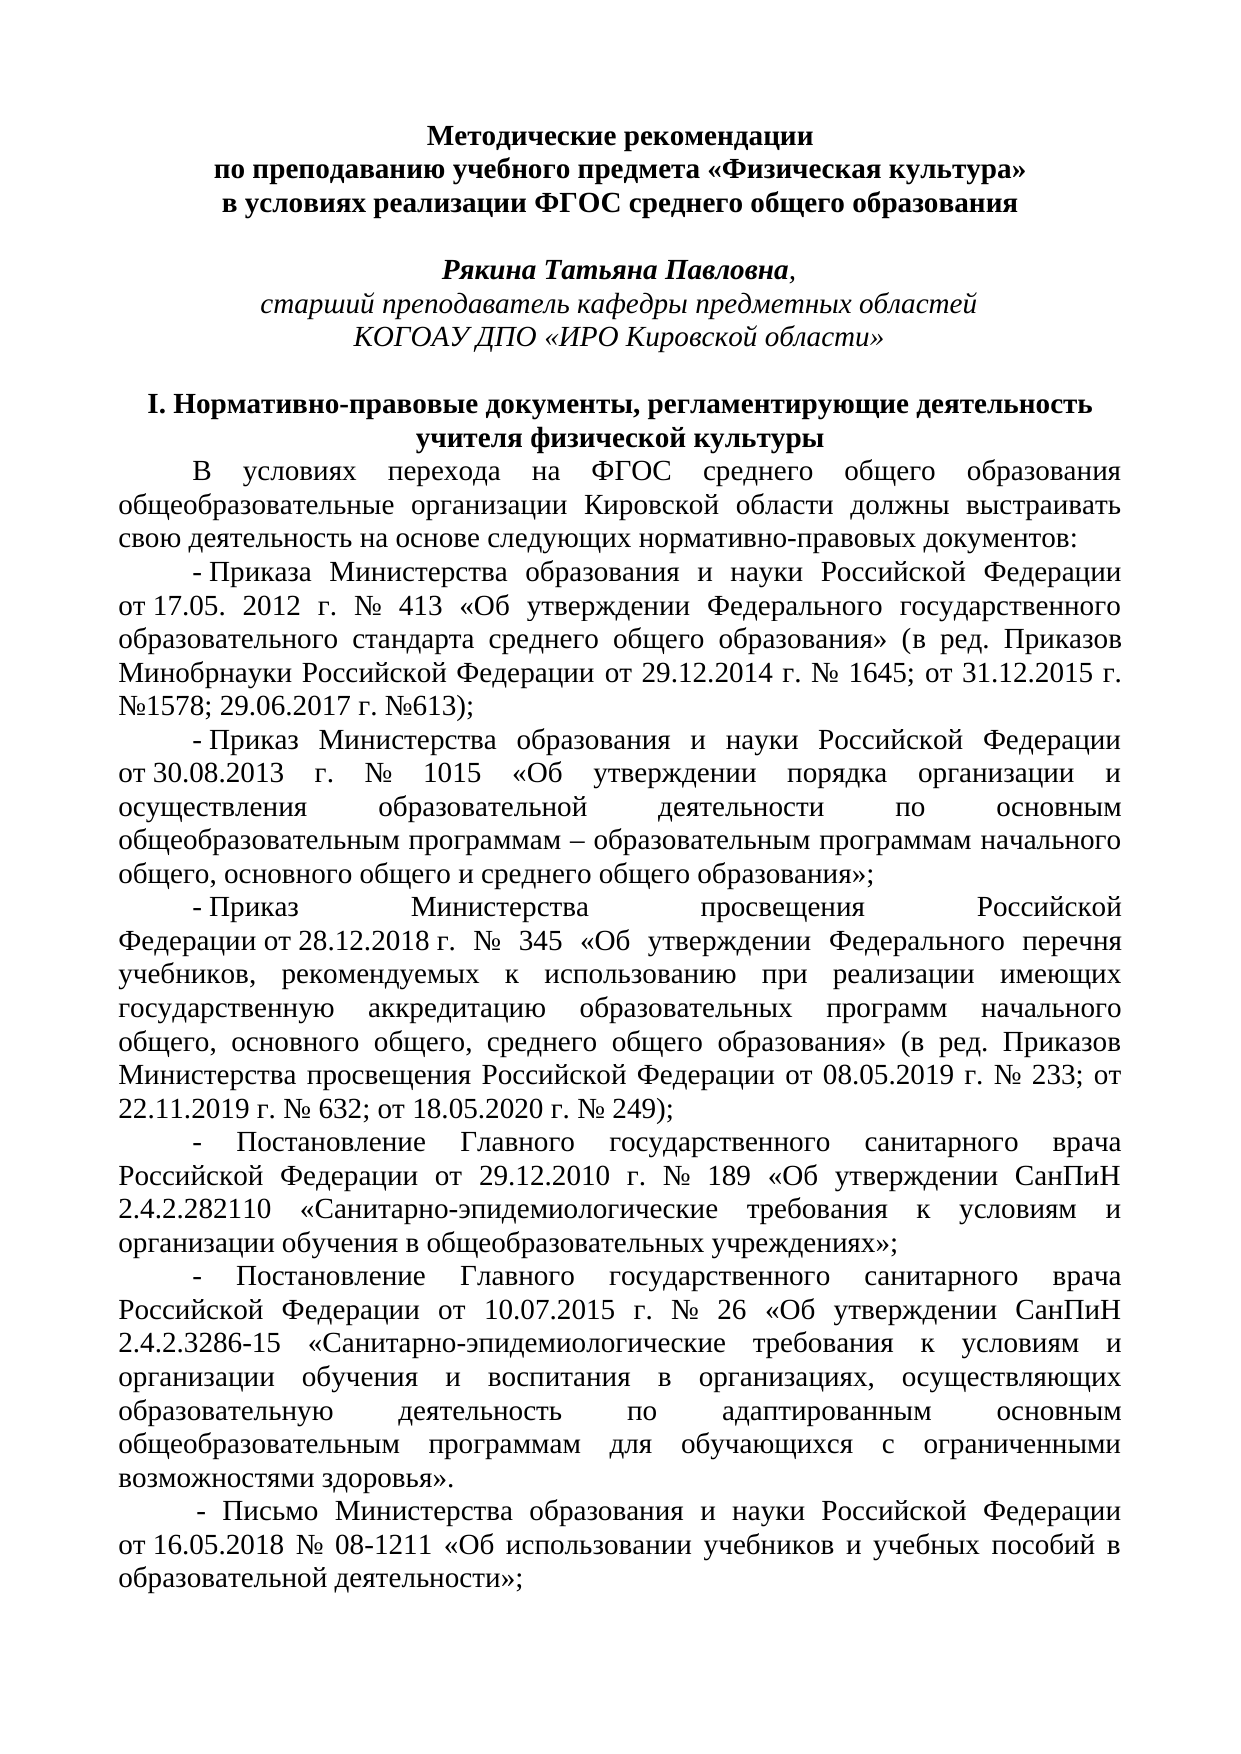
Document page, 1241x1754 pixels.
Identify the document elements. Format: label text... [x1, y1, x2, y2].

text - Приказ Министерства образования и науки Российской Федерации от 30.08.2013 г. № 1015 «Об утверждении порядка организации и осуществления образовательной деятельности по основным общеобразовательным программам – образовательным программам начального общего, основного общего и среднего общего образования»; [118, 722, 1122, 889]
text Рякина Татьяна Павловна, [118, 252, 1122, 286]
text I. Нормативно-правовые документы, регламентирующие деятельность учителя физической культуры [118, 386, 1122, 453]
text - Письмо Министерства образования и науки Российской Федерации от 16.05.2018 № 08-1211 «Об использовании учебников и учебных пособий в образовательной деятельности»; [118, 1493, 1122, 1594]
text В условиях перехода на ФГОС среднего общего образования общеобразовательные организации Кировской области должны выстраивать свою деятельность на основе следующих нормативно-правовых документов: [118, 453, 1122, 554]
text КОГОАУ ДПО «ИРО Кировской области» [118, 319, 1122, 353]
text - Приказ Министерства просвещения Российской Федерации от 28.12.2018 г. № 345 «Об утверждении Федерального перечня учебников, рекомендуемых к использованию при реализации имеющих государственную аккредитацию образовательных программ начального общего, основного общего, среднего общего образования» (в ред. Приказов Министерства просвещения Российской Федерации от 08.05.2019 г. № 233; от 22.11.2019 г. № 632; от 18.05.2020 г. № 249); [118, 889, 1122, 1124]
text - Постановление Главного государственного санитарного врача Российской Федерации от 29.12.2010 г. № 189 «Об утверждении СанПиН 2.4.2.282110 «Санитарно-эпидемиологические требования к условиям и организации обучения в общеобразовательных учреждениях»; [118, 1124, 1122, 1258]
text - Постановление Главного государственного санитарного врача Российской Федерации от 10.07.2015 г. № 26 «Об утверждении СанПиН 2.4.2.3286-15 «Санитарно-эпидемиологические требования к условиям и организации обучения и воспитания в организациях, осуществляющих образовательную деятельность по адаптированным основным общеобразовательным программам для обучающихся с ограниченными возможностями здоровья». [118, 1258, 1122, 1493]
text старший преподаватель кафедры предметных областей [118, 286, 1122, 319]
text в условиях реализации ФГОС среднего общего образования [118, 185, 1122, 219]
text по преподаванию учебного предмета «Физическая культура» [118, 152, 1122, 185]
text Методические рекомендации [118, 118, 1122, 152]
text - Приказа Министерства образования и науки Российской Федерации от 17.05. 2012 г. № 413 «Об утверждении Федерального государственного образовательного стандарта среднего общего образования» (в ред. Приказов Минобрнауки Российской Федерации от 29.12.2014 г. № 1645; от 31.12.2015 г. №1578; 29.06.2017 г. №613); [118, 621, 1122, 722]
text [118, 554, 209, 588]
